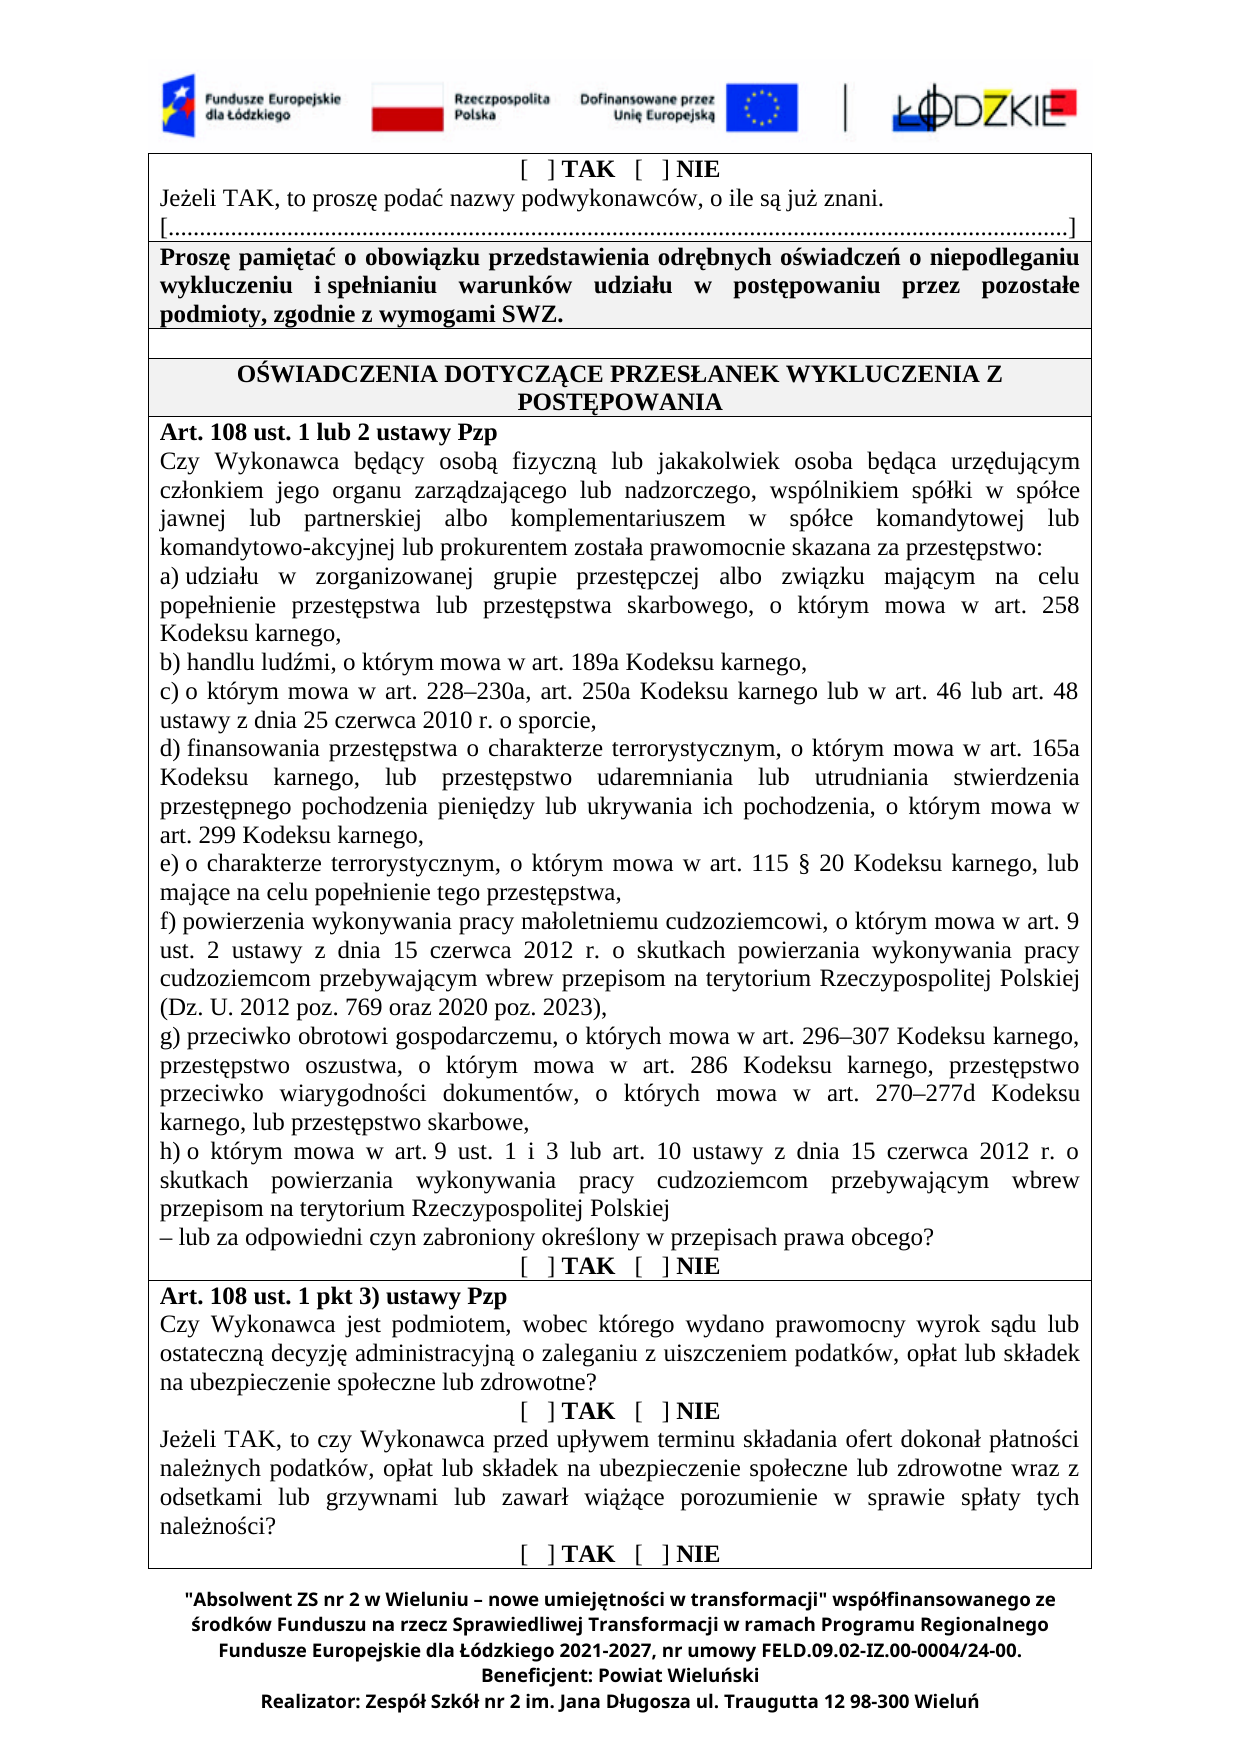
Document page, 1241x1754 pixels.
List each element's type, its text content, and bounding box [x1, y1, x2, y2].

picture [147, 59, 1093, 154]
table_cell Art. 108 ust. 1 lub 2 ustawy Pzp Czy Wykonawca będący osobą fizyczną lub jakakolwiek osoba będąca urzędującym członkiem jego organu zarządzającego lub nadzorczego, wspólnikiem spółki w spółce jawnej lub partnerskiej albo komplementariuszem w spółce komandytowej lub komandytowo-akcyjnej lub prokurentem została prawomocnie skazana za przestępstwo: a) udziału w zorganizowanej grupie przestępczej albo związku mającym na celu popełnienie przestępstwa lub przestępstwa skarbowego, o którym mowa w art. 258 Kodeksu karnego, b) handlu ludźmi, o którym mowa w art. 189a Kodeksu karnego, c) o którym mowa w art. 228–230a, art. 250a Kodeksu karnego lub w art. 46 lub art. 48 ustawy z dnia 25 czerwca 2010 r. o sporcie, d) finansowania przestępstwa o charakterze terrorystycznym, o którym mowa w art. 165a Kodeksu karnego, lub przestępstwo udaremniania lub utrudniania stwierdzenia przestępnego pochodzenia pieniędzy lub ukrywania ich pochodzenia, o którym mowa w art. 299 Kodeksu karnego, e) o charakterze terrorystycznym, o którym mowa w art. 115 § 20 Kodeksu karnego, lub mające na celu popełnienie tego przestępstwa, f) powierzenia wykonywania pracy małoletniemu cudzoziemcowi, o którym mowa w art. 9 ust. 2 ustawy z dnia 15 czerwca 2012 r. o skutkach powierzania wykonywania pracy cudzoziemcom przebywającym wbrew przepisom na terytorium Rzeczypospolitej Polskiej (Dz. U. 2012 poz. 769 oraz 2020 poz. 2023), g) przeciwko obrotowi gospodarczemu, o których mowa w art. 296–307 Kodeksu karnego, przestępstwo oszustwa, o którym mowa w art. 286 Kodeksu karnego, przestępstwo przeciwko wiarygodności dokumentów, o których mowa w art. 270–277d Kodeksu karnego, lub przestępstwo skarbowe, h) o którym mowa w art. 9 ust. 1 i 3 lub art. 10 ustawy z dnia 15 czerwca 2012 r. o skutkach powierzania wykonywania pracy cudzoziemcom przebywającym wbrew przepisom na terytorium Rzeczypospolitej Polskiej – lub za odpowiedni czyn zabroniony określony w przepisach prawa obcego? [ ] TAK [ ] NIE [149, 417, 1091, 1280]
table_cell Art. 108 ust. 1 pkt 3) ustawy Pzp Czy Wykonawca jest podmiotem, wobec którego wydano prawomocny wyrok sądu lub ostateczną decyzję administracyjną o zaleganiu z uiszczeniem podatków, opłat lub składek na ubezpieczenie społeczne lub zdrowotne? [ ] TAK [ ] NIE Jeżeli TAK, to czy Wykonawca przed upływem terminu składania ofert dokonał płatności należnych podatków, opłat lub składek na ubezpieczenie społeczne lub zdrowotne wraz z odsetkami lub grzywnami lub zawarł wiążące porozumienie w sprawie spłaty tych należności? [ ] TAK [ ] NIE [149, 1281, 1091, 1568]
table_cell [149, 329, 1091, 358]
table_cell Proszę pamiętać o obowiązku przedstawienia odrębnych oświadczeń o niepodleganiu wykluczeniu i spełnianiu warunków udziału w postępowaniu przez pozostałe podmioty, zgodnie z wymogami SWZ. [149, 242, 1091, 328]
table_cell OŚWIADCZENIA DOTYCZĄCE PRZESŁANEK WYKLUCZENIA Z POSTĘPOWANIA [149, 359, 1091, 416]
